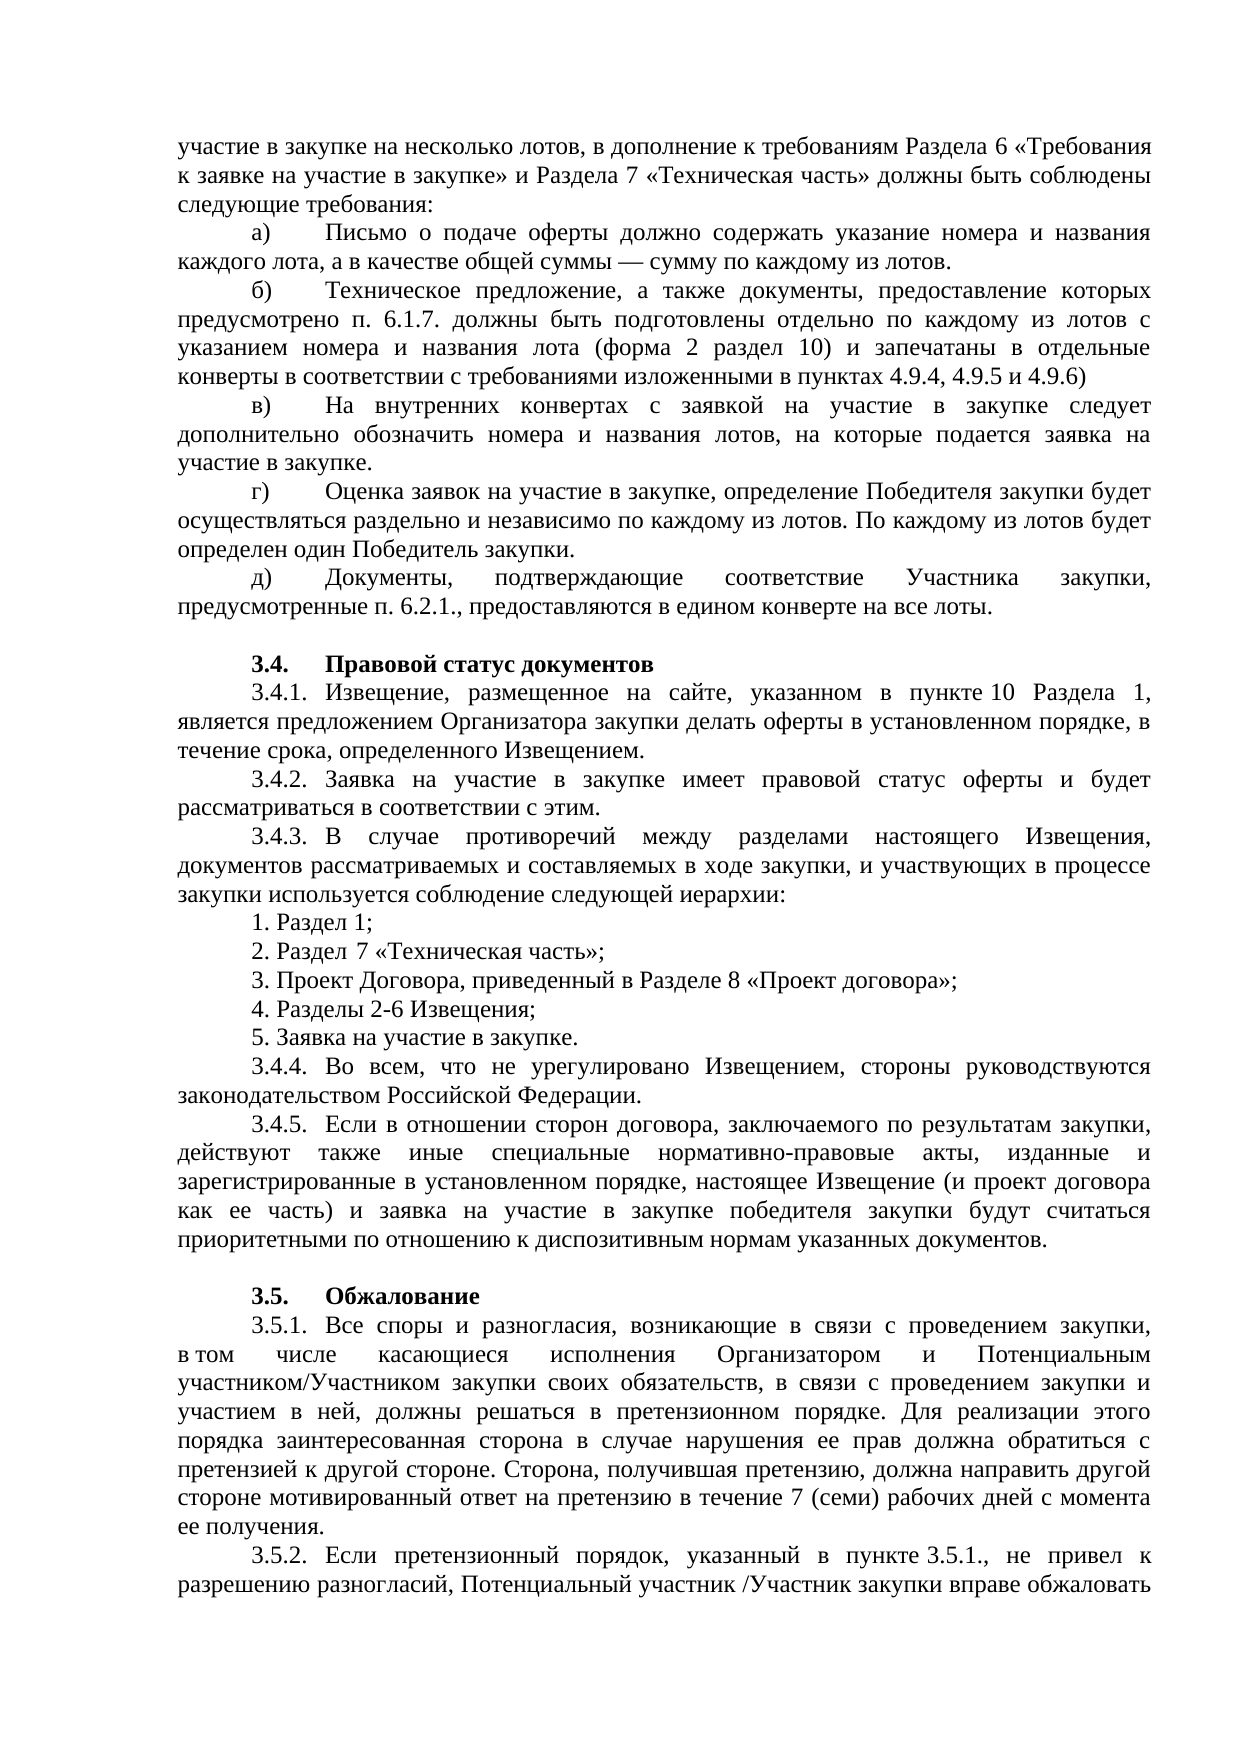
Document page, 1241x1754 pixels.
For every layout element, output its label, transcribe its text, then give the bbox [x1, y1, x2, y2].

list Правовой статус документов [177, 649, 1152, 677]
list 3. Проект Договора, приведенный в Разделе 8 «Проект договора»; [177, 965, 1152, 994]
list 1. Раздел 1; [177, 907, 1152, 936]
list Во всем, что не урегулировано Извещением, стороны руководствуются законодательством Российской Федерации. [177, 1051, 1152, 1109]
list Документы, подтверждающие соответствие Участника закупки, предусмотренные п. 6.2.1., предоставляются в едином конверте на все лоты. [177, 562, 1152, 620]
list Извещение, размещенное на сайте, указанном в пункте 10 Раздела 1, является предложением Организатора закупки делать оферты в установленном порядке, в течение срока, определенного Извещением. [177, 677, 1152, 764]
list Обжалование [177, 1281, 1152, 1310]
list Техническое предложение, а также документы, предоставление которых предусмотрено п. 6.1.7. должны быть подготовлены отдельно по каждому из лотов с указанием номера и названия лота (форма 2 раздел 10) и запечатаны в отдельные конверты в соответствии с требованиями изложенными в пунктах 4.9.4, 4.9.5 и 4.9.6) [177, 275, 1152, 390]
list Если в отношении сторон договора, заключаемого по результатам закупки, действуют также иные специальные нормативно-правовые акты, изданные и зарегистрированные в установленном порядке, настоящее Извещение (и проект договора как ее часть) и заявка на участие в закупке победителя закупки будут считаться приоритетными по отношению к диспозитивным нормам указанных документов. [177, 1109, 1152, 1252]
list В случае противоречий между разделами настоящего Извещения, документов рассматриваемых и составляемых в ходе закупки, и участвующих в процессе закупки используется соблюдение следующей иерархии: [177, 821, 1152, 907]
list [177, 1540, 1152, 1597]
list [177, 131, 1152, 217]
list 5. Заявка на участие в закупке. [177, 1022, 1152, 1051]
list 2. Раздел 7 «Техническая часть»; [177, 936, 1152, 965]
list Заявка на участие в закупке имеет правовой статус оферты и будет рассматриваться в соответствии с этим. [177, 764, 1152, 821]
list 4. Разделы 2-6 Извещения; [177, 994, 1152, 1022]
list Оценка заявок на участие в закупке, определение Победителя закупки будет осуществляться раздельно и независимо по каждому из лотов. По каждому из лотов будет определен один Победитель закупки. [177, 476, 1152, 562]
list Все споры и разногласия, возникающие в связи с проведением закупки, в том числе касающиеся исполнения Организатором и Потенциальным участником/Участником закупки своих обязательств, в связи с проведением закупки и участием в ней, должны решаться в претензионном порядке. Для реализации этого порядка заинтересованная сторона в случае нарушения ее прав должна обратиться с претензией к другой стороне. Сторона, получившая претензию, должна направить другой стороне мотивированный ответ на претензию в течение 7 (семи) рабочих дней с момента ее получения. [177, 1310, 1152, 1540]
list Письмо о подаче оферты должно содержать указание номера и названия каждого лота, а в качестве общей суммы — сумму по каждому из лотов. [177, 217, 1152, 275]
list На внутренних конвертах с заявкой на участие в закупке следует дополнительно обозначить номера и названия лотов, на которые подается заявка на участие в закупке. [177, 390, 1152, 476]
